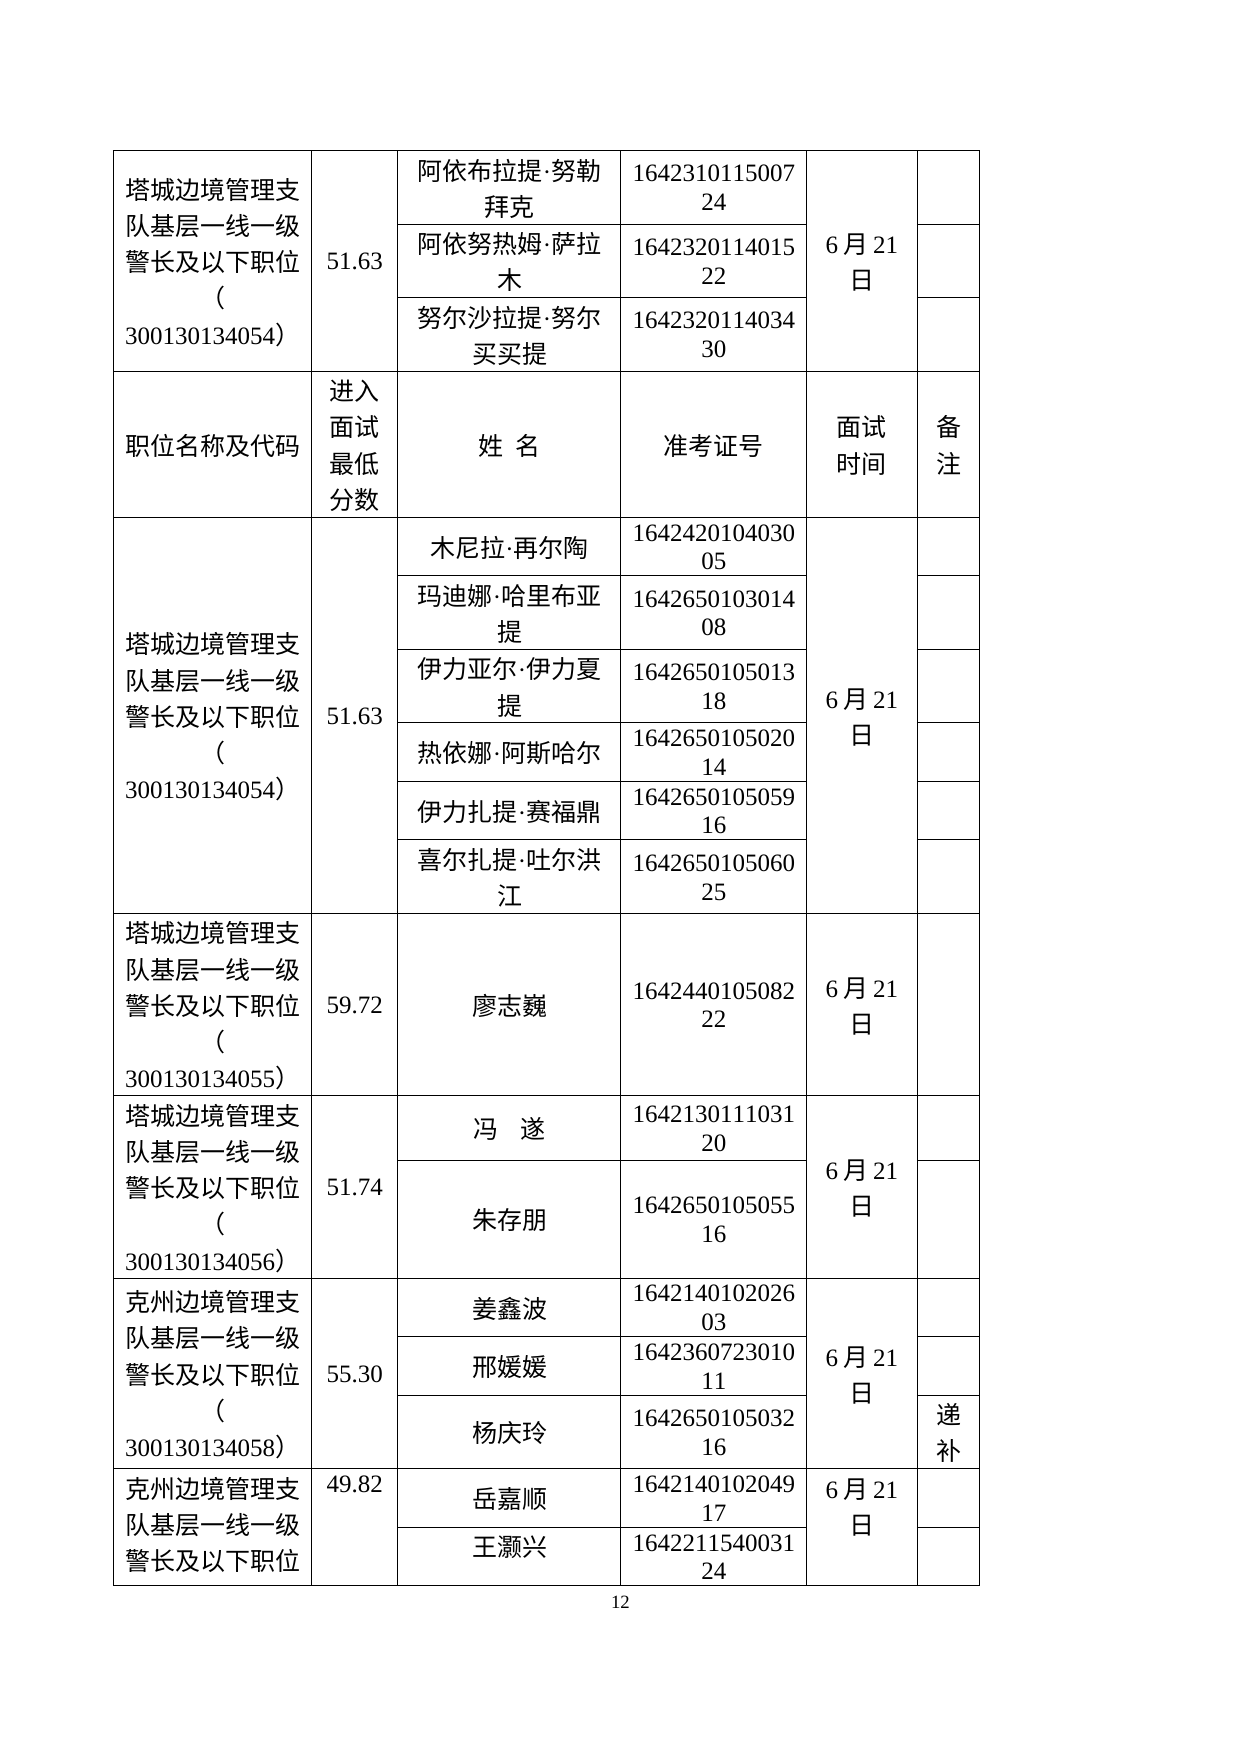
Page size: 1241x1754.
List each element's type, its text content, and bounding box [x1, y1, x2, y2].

table_cell 6月21日 [807, 1279, 917, 1468]
table_cell 164265010505916 [621, 782, 806, 839]
table_cell 51.63 [312, 151, 397, 371]
table_cell [918, 1279, 979, 1336]
table_cell 进入面试最低分数 [312, 372, 397, 517]
table_cell 55.30 [312, 1279, 397, 1468]
table_cell [918, 298, 979, 371]
table_cell [918, 518, 979, 575]
table_cell [918, 1096, 979, 1159]
table_cell 努尔沙拉提·努尔买买提 [398, 298, 620, 371]
table_cell 164214010202603 [621, 1279, 806, 1336]
table_cell 木尼拉·再尔陶 [398, 518, 620, 575]
table_cell [918, 723, 979, 781]
table_cell 164214010204917 [621, 1469, 806, 1527]
table_cell 164265010301408 [621, 576, 806, 649]
table_cell [918, 782, 979, 839]
table_cell 备注 [918, 372, 979, 517]
table_cell 164265010503216 [621, 1396, 806, 1468]
table_cell 164244010508222 [621, 914, 806, 1095]
table_cell 164236072301011 [621, 1337, 806, 1394]
table_cell [918, 650, 979, 722]
table_cell 喜尔扎提·吐尔洪江 [398, 840, 620, 913]
table_cell [918, 914, 979, 1095]
table_cell 递补 [918, 1396, 979, 1468]
table_cell 164221154003124 [621, 1528, 806, 1585]
table_cell 伊力扎提·赛福鼎 [398, 782, 620, 839]
table_cell 塔城边境管理支队基层一线一级警长及以下职位 （300130134054） [114, 518, 311, 913]
table_cell 朱存朋 [398, 1161, 620, 1277]
table_cell 职位名称及代码 [114, 372, 311, 517]
table_cell 49.82 [312, 1469, 397, 1585]
table_cell 热依娜·阿斯哈尔 [398, 723, 620, 781]
table_cell 51.74 [312, 1096, 397, 1277]
table_cell 克州边境管理支队基层一线一级警长及以下职位 （300130134059） [114, 1469, 311, 1585]
table_cell 164265010502014 [621, 723, 806, 781]
table_cell [918, 840, 979, 913]
table_cell 姜鑫波 [398, 1279, 620, 1336]
table_cell [918, 1469, 979, 1527]
table_cell 51.63 [312, 518, 397, 913]
table_cell 164242010403005 [621, 518, 806, 575]
table_cell 塔城边境管理支队基层一线一级警长及以下职位 （300130134054） [114, 151, 311, 371]
table_cell 6月21日 [807, 1469, 917, 1585]
table_cell 岳嘉顺 [398, 1469, 620, 1527]
table_cell 阿依努热姆·萨拉木 [398, 225, 620, 297]
table_cell 王灏兴 [398, 1528, 620, 1585]
table_cell 邢媛媛 [398, 1337, 620, 1394]
table_cell 164265010501318 [621, 650, 806, 722]
table_cell [918, 151, 979, 223]
table_cell 塔城边境管理支队基层一线一级警长及以下职位 （300130134055） [114, 914, 311, 1095]
table_cell [918, 225, 979, 297]
table_cell 姓 名 [398, 372, 620, 517]
table_cell 塔城边境管理支队基层一线一级警长及以下职位 （300130134056） [114, 1096, 311, 1277]
table_cell 阿依布拉提·努勒拜克 [398, 151, 620, 223]
table_cell 164265010505516 [621, 1161, 806, 1277]
table_cell 冯 遂 [398, 1096, 620, 1159]
table_cell 164213011103120 [621, 1096, 806, 1159]
table_cell [918, 576, 979, 649]
table_cell 伊力亚尔·伊力夏提 [398, 650, 620, 722]
table_cell 克州边境管理支队基层一线一级警长及以下职位 （300130134058） [114, 1279, 311, 1468]
table_cell 廖志巍 [398, 914, 620, 1095]
table_cell [918, 1161, 979, 1277]
table_cell 玛迪娜·哈里布亚提 [398, 576, 620, 649]
table_cell 准考证号 [621, 372, 806, 517]
table_cell [918, 1337, 979, 1394]
table_cell 杨庆玲 [398, 1396, 620, 1468]
table_cell 6月21日 [807, 518, 917, 913]
table_cell 6月21日 [807, 914, 917, 1095]
table_cell 164232011401522 [621, 225, 806, 297]
table_cell 6月21日 [807, 1096, 917, 1277]
table_cell 164231011500724 [621, 151, 806, 223]
table_cell [918, 1528, 979, 1585]
table_cell 164265010506025 [621, 840, 806, 913]
table_cell 6月21日 [807, 151, 917, 371]
table_cell 164232011403430 [621, 298, 806, 371]
table_cell 59.72 [312, 914, 397, 1095]
table_cell 面试 时间 [807, 372, 917, 517]
